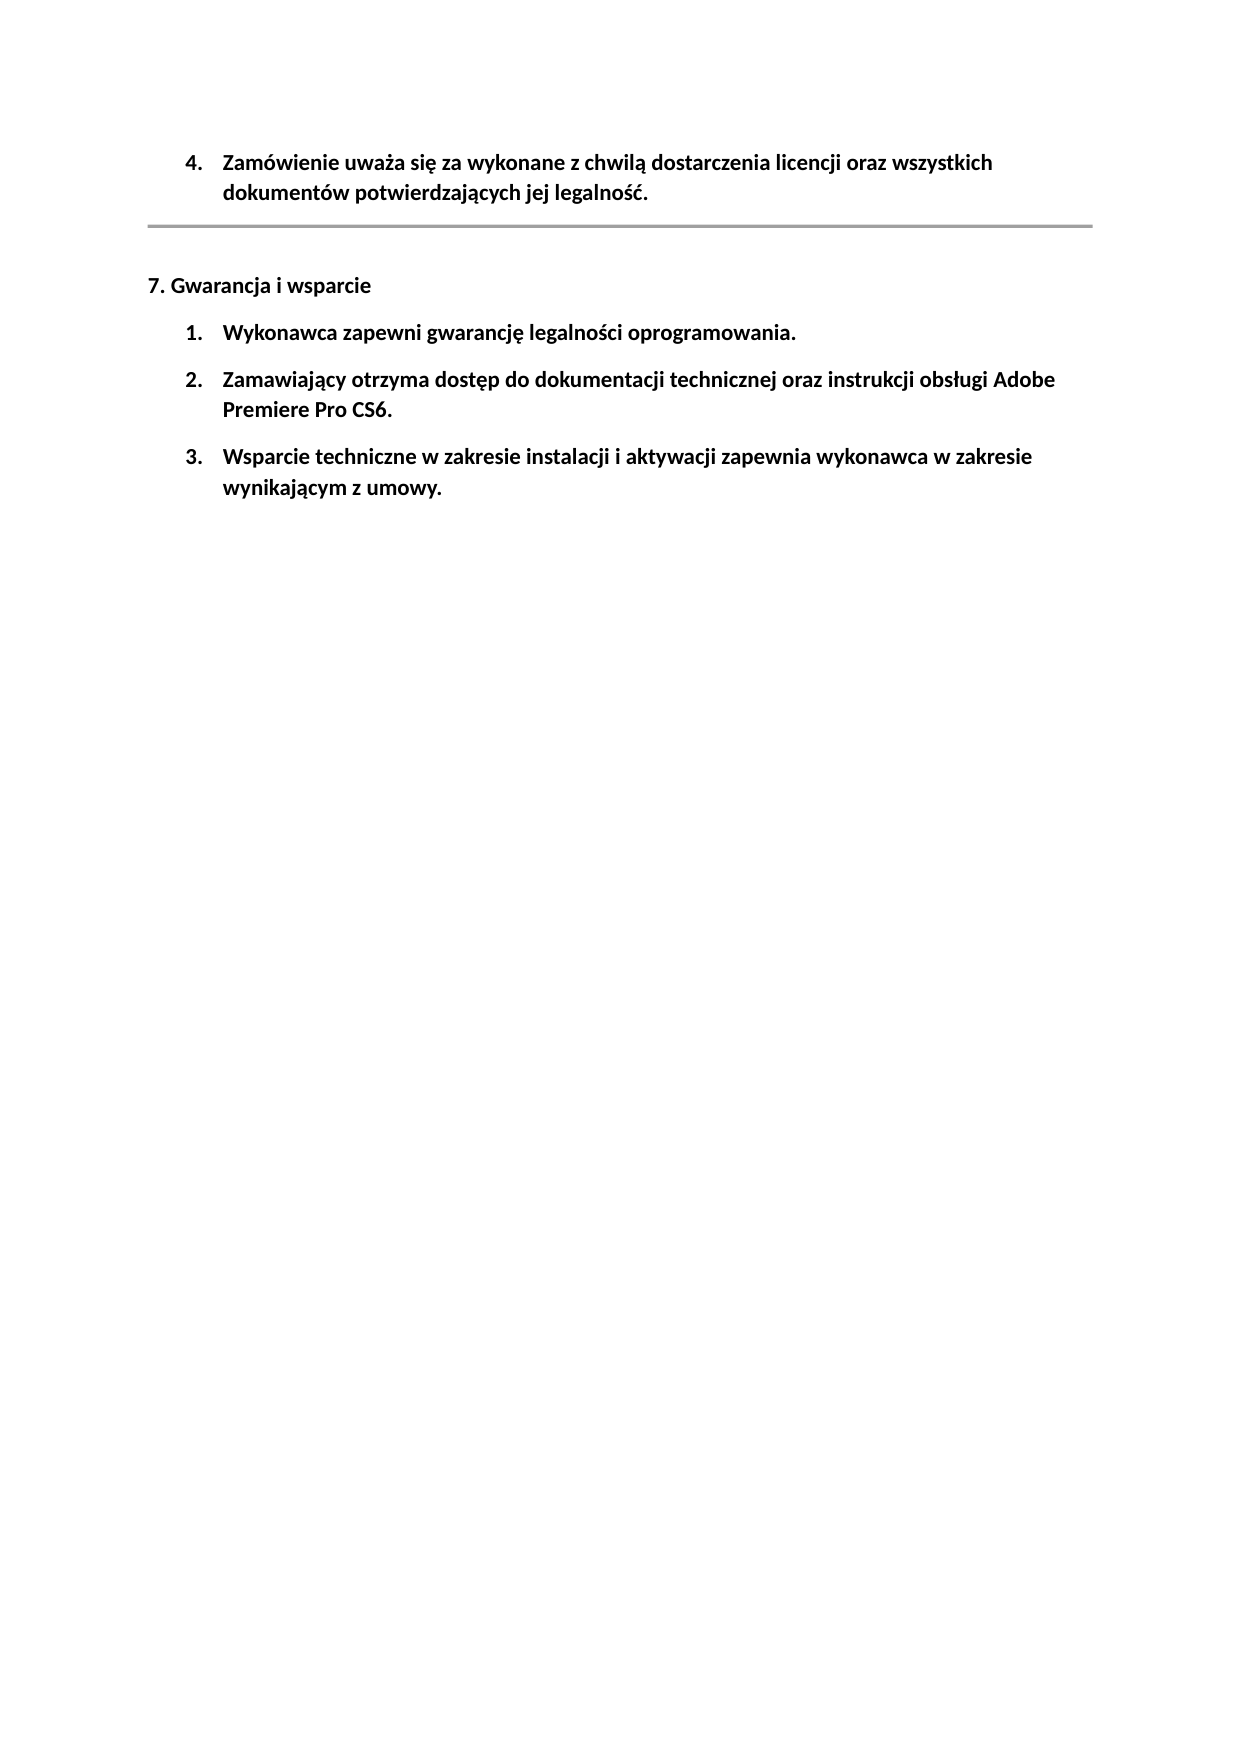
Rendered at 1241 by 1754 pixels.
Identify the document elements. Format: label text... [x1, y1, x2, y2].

list Wykonawca zapewni gwarancję legalności oprogramowania. [185, 318, 1093, 346]
text 7. Gwarancja i wsparcie [148, 272, 1093, 299]
list Wsparcie techniczne w zakresie instalacji i aktywacji zapewnia wykonawca w zakresie wynikającym z umowy. [185, 442, 1093, 501]
list Zamówienie uważa się za wykonane z chwilą dostarczenia licencji oraz wszystkich dokumentów potwierdzających jej legalność. [185, 148, 1093, 206]
list Zamawiający otrzyma dostęp do dokumentacji technicznej oraz instrukcji obsługi Adobe Premiere Pro CS6. [185, 365, 1093, 423]
